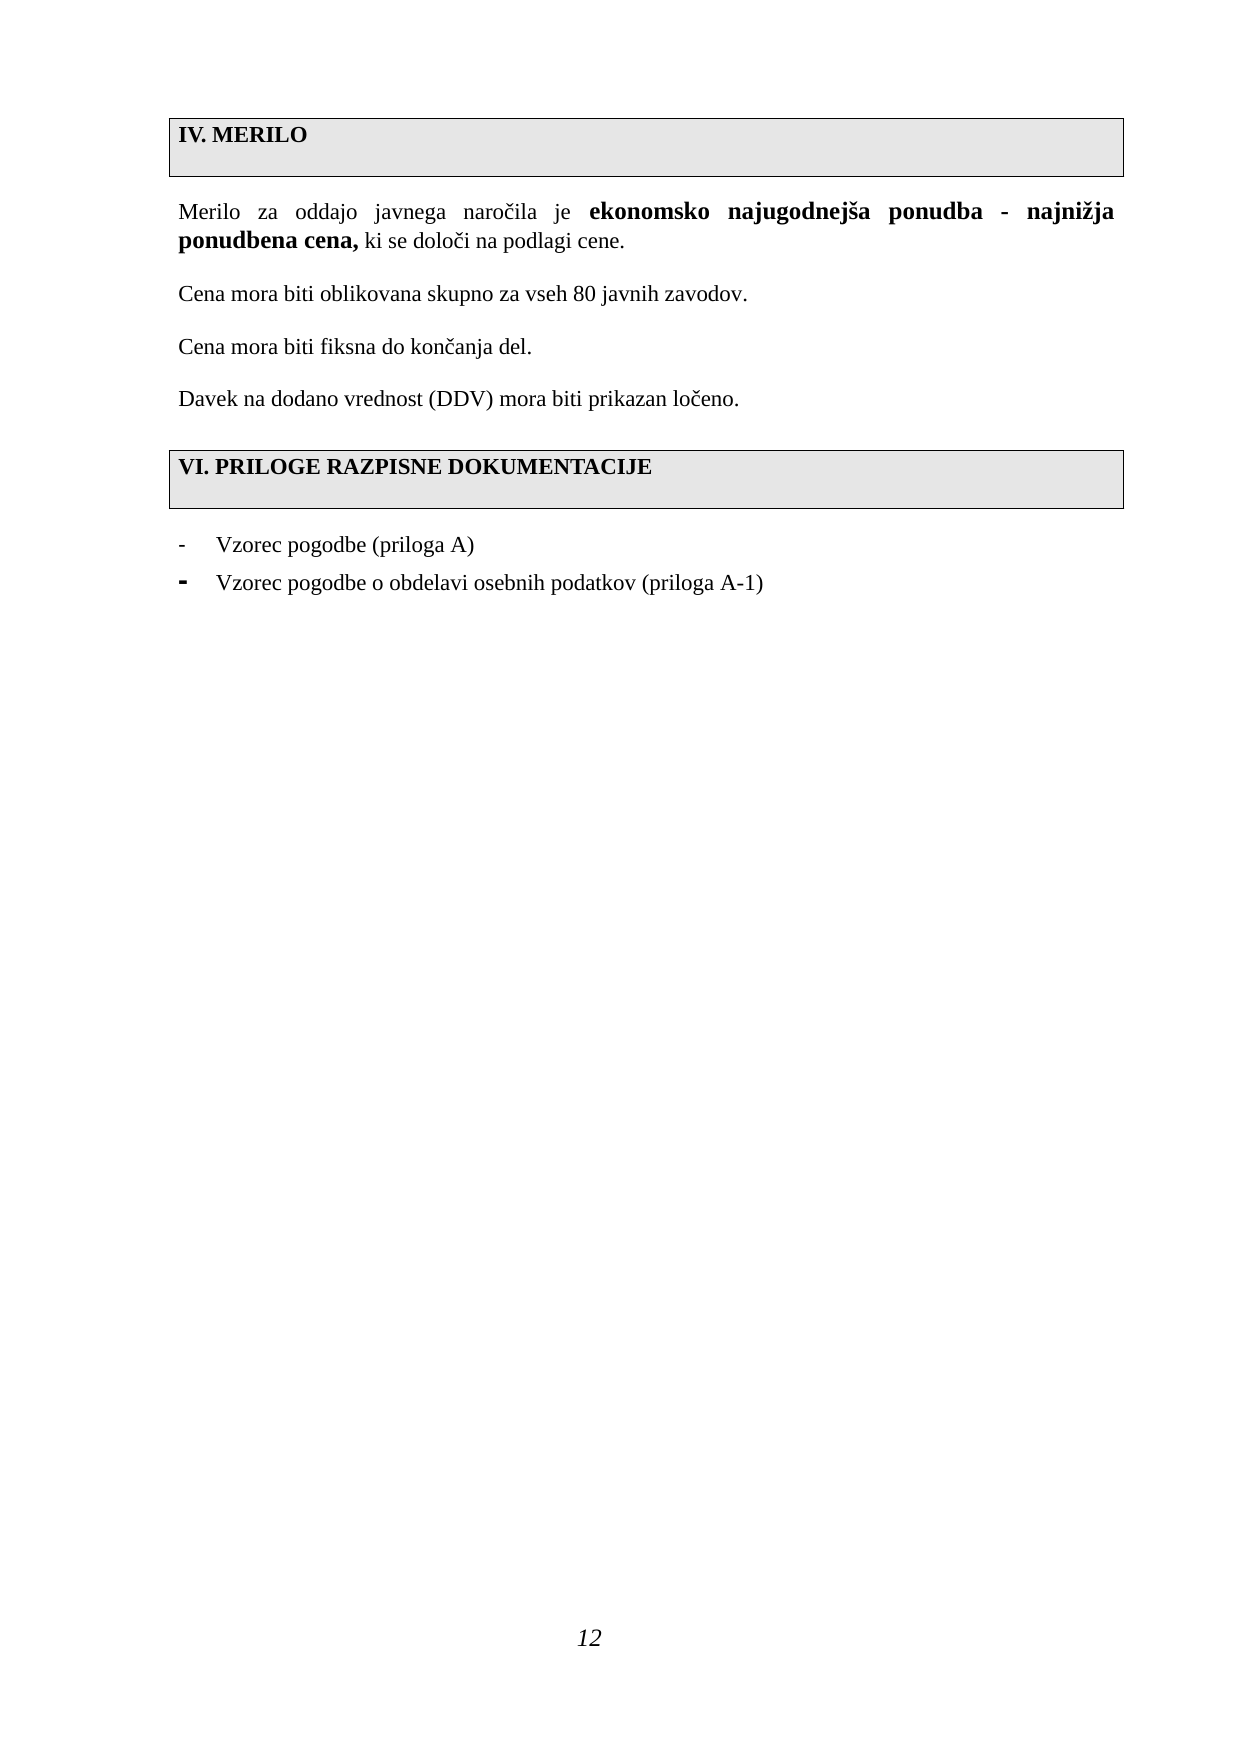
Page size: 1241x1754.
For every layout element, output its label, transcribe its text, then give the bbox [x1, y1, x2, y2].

list IV. MERILO [170, 119, 1123, 144]
text Merilo za oddajo javnega naročila je ekonomsko najugodnejša ponudba - najnižja ponudbena cena, ki se določi na podlagi cene. [178, 196, 1115, 254]
list Vzorec pogodbe o obdelavi osebnih podatkov (priloga A-1) [178, 559, 1115, 599]
list Vzorec pogodbe (priloga A) [178, 528, 1115, 559]
text Davek na dodano vrednost (DDV) mora biti prikazan ločeno. [178, 386, 1115, 412]
list VI. PRILOGE RAZPISNE DOKUMENTACIJE [170, 451, 1123, 477]
text Cena mora biti oblikovana skupno za vseh 80 javnih zavodov. [178, 280, 1115, 306]
text Cena mora biti fiksna do končanja del. [178, 333, 1115, 359]
